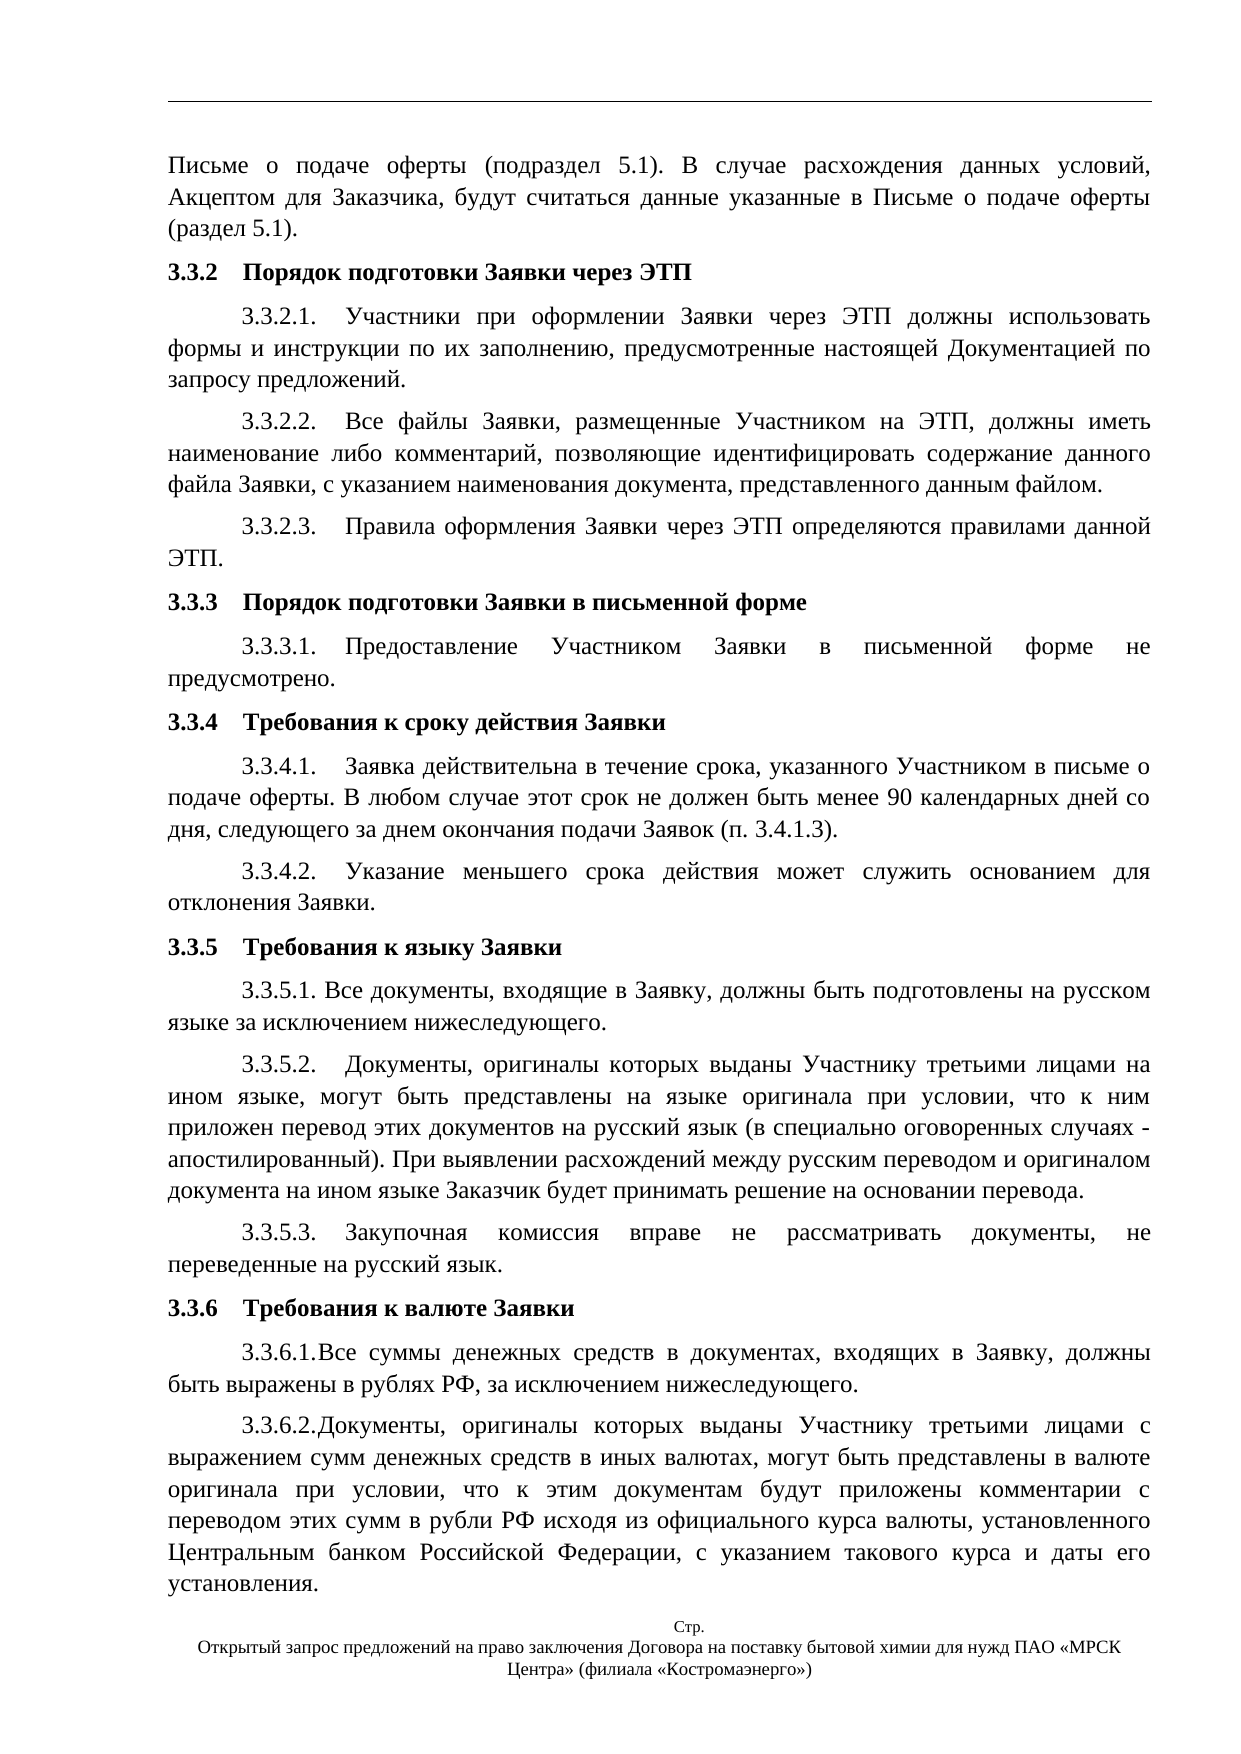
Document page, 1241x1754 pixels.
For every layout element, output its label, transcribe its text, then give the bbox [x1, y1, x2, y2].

subtitle Требования к языку Заявки [168, 932, 1152, 960]
list Предоставление Участником Заявки в письменной форме не предусмотрено. [168, 631, 1152, 691]
list Закупочная комиссия вправе не рассматривать документы, не переведенные на русский язык. [168, 1217, 1152, 1278]
text 3.3.5.1. Все документы, входящие в Заявку, должны быть подготовлены на русском языке за исключением нижеследующего. [168, 976, 1152, 1036]
list Все суммы денежных средств в документах, входящих в Заявку, должны быть выражены в рублях РФ, за исключением нижеследующего. [168, 1337, 1152, 1397]
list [168, 150, 1152, 242]
list Документы, оригиналы которых выданы Участнику третьими лицами на ином языке, могут быть представлены на языке оригинала при условии, что к ним приложен перевод этих документов на русский язык (в специально оговоренных случаях - апостилированный). При выявлении расхождений между русским переводом и оригиналом документа на ином языке Заказчик будет принимать решение на основании перевода. [168, 1049, 1152, 1204]
list Заявка действительна в течение срока, указанного Участником в письме о подаче оферты. В любом случае этот срок не должен быть менее 90 календарных дней со дня, следующего за днем окончания подачи Заявок (п. 3.4.1.3). [168, 751, 1151, 843]
subtitle Порядок подготовки Заявки через ЭТП [168, 257, 1152, 286]
subtitle Порядок подготовки Заявки в письменной форме [168, 587, 1152, 616]
subtitle Требования к валюте Заявки [168, 1293, 1152, 1322]
list Правила оформления Заявки через ЭТП определяются правилами данной ЭТП. [168, 511, 1152, 572]
list Все файлы Заявки, размещенные Участником на ЭТП, должны иметь наименование либо комментарий, позволяющие идентифицировать содержание данного файла Заявки, с указанием наименования документа, представленного данным файлом. [168, 406, 1152, 498]
subtitle Требования к сроку действия Заявки [168, 707, 1152, 736]
list Указание меньшего срока действия может служить основанием для отклонения Заявки. [168, 856, 1151, 916]
list Документы, оригиналы которых выданы Участнику третьими лицами с выражением сумм денежных средств в иных валютах, могут быть представлены в валюте оригинала при условии, что к этим документам будут приложены комментарии с переводом этих сумм в рубли РФ исходя из официального курса валюты, установленного Центральным банком Российской Федерации, с указанием такового курса и даты его установления. [168, 1411, 1152, 1597]
list Участники при оформлении Заявки через ЭТП должны использовать формы и инструкции по их заполнению, предусмотренные настоящей Документацией по запросу предложений. [168, 301, 1152, 393]
